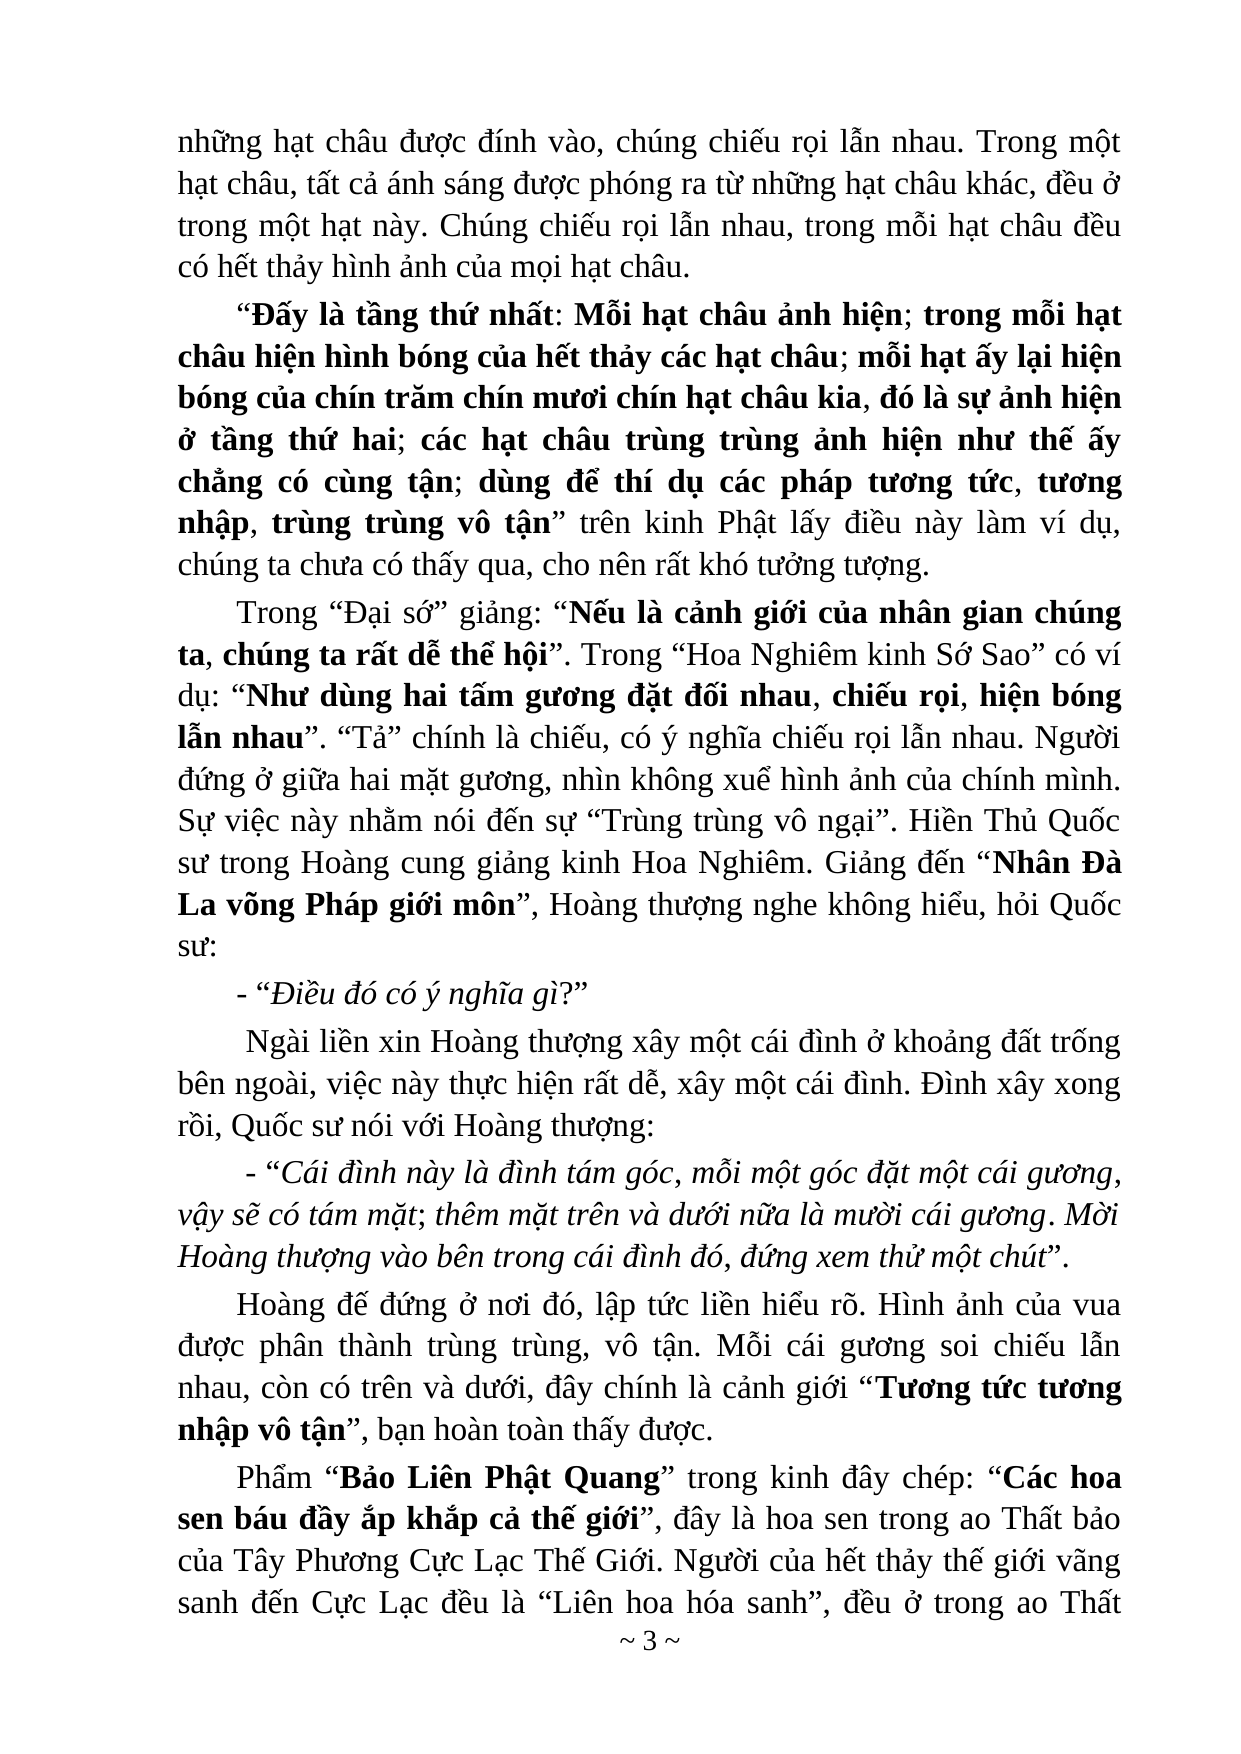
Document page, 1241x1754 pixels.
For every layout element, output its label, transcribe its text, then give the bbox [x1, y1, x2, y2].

text - “Cái đình này là đình tám góc, mỗi một góc đặt một cái gương, vậy sẽ có tám mặt; thêm mặt trên và dưới nữa là mười cái gương. Mời Hoàng thượng vào bên trong cái đình đó, đứng xem thử một chút”. [177, 1149, 1122, 1274]
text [177, 1453, 1122, 1620]
text Trong “Đại sớ” giảng: “Nếu là cảnh giới của nhân gian chúng ta, chúng ta rất dễ thể hội”. Trong “Hoa Nghiêm kinh Sớ Sao” có ví dụ: “Như dùng hai tấm gương đặt đối nhau, chiếu rọi, hiện bóng lẫn nhau”. “Tả” chính là chiếu, có ý nghĩa chiếu rọi lẫn nhau. Người đứng ở giữa hai mặt gương, nhìn không xuể hình ảnh của chính mình. Sự việc này nhằm nói đến sự “Trùng trùng vô ngại”. Hiền Thủ Quốc sư trong Hoàng cung giảng kinh Hoa Nghiêm. Giảng đến “Nhân Đà La võng Pháp giới môn”, Hoàng thượng nghe không hiểu, hỏi Quốc sư: [177, 589, 1122, 964]
text Hoàng đế đứng ở nơi đó, lập tức liền hiểu rõ. Hình ảnh của vua được phân thành trùng trùng, vô tận. Mỗi cái gương soi chiếu lẫn nhau, còn có trên và dưới, đây chính là cảnh giới “Tương tức tương nhập vô tận”, bạn hoàn toàn thấy được. [177, 1281, 1122, 1447]
text Ngài liền xin Hoàng thượng xây một cái đình ở khoảng đất trống bên ngoài, việc này thực hiện rất dễ, xây một cái đình. Đình xây xong rồi, Quốc sư nói với Hoàng thượng: [177, 1018, 1122, 1143]
text - “Điều đó có ý nghĩa gì?” [177, 970, 1122, 1012]
text “Đấy là tầng thứ nhất: Mỗi hạt châu ảnh hiện; trong mỗi hạt châu hiện hình bóng của hết thảy các hạt châu; mỗi hạt ấy lại hiện bóng của chín trăm chín mươi chín hạt châu kia, đó là sự ảnh hiện ở tầng thứ hai; các hạt châu trùng trùng ảnh hiện như thế ấy chẳng có cùng tận; dùng để thí dụ các pháp tương tức, tương nhập, trùng trùng vô tận” trên kinh Phật lấy điều này làm ví dụ, chúng ta chưa có thấy qua, cho nên rất khó tưởng tượng. [177, 291, 1122, 583]
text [177, 118, 1122, 285]
